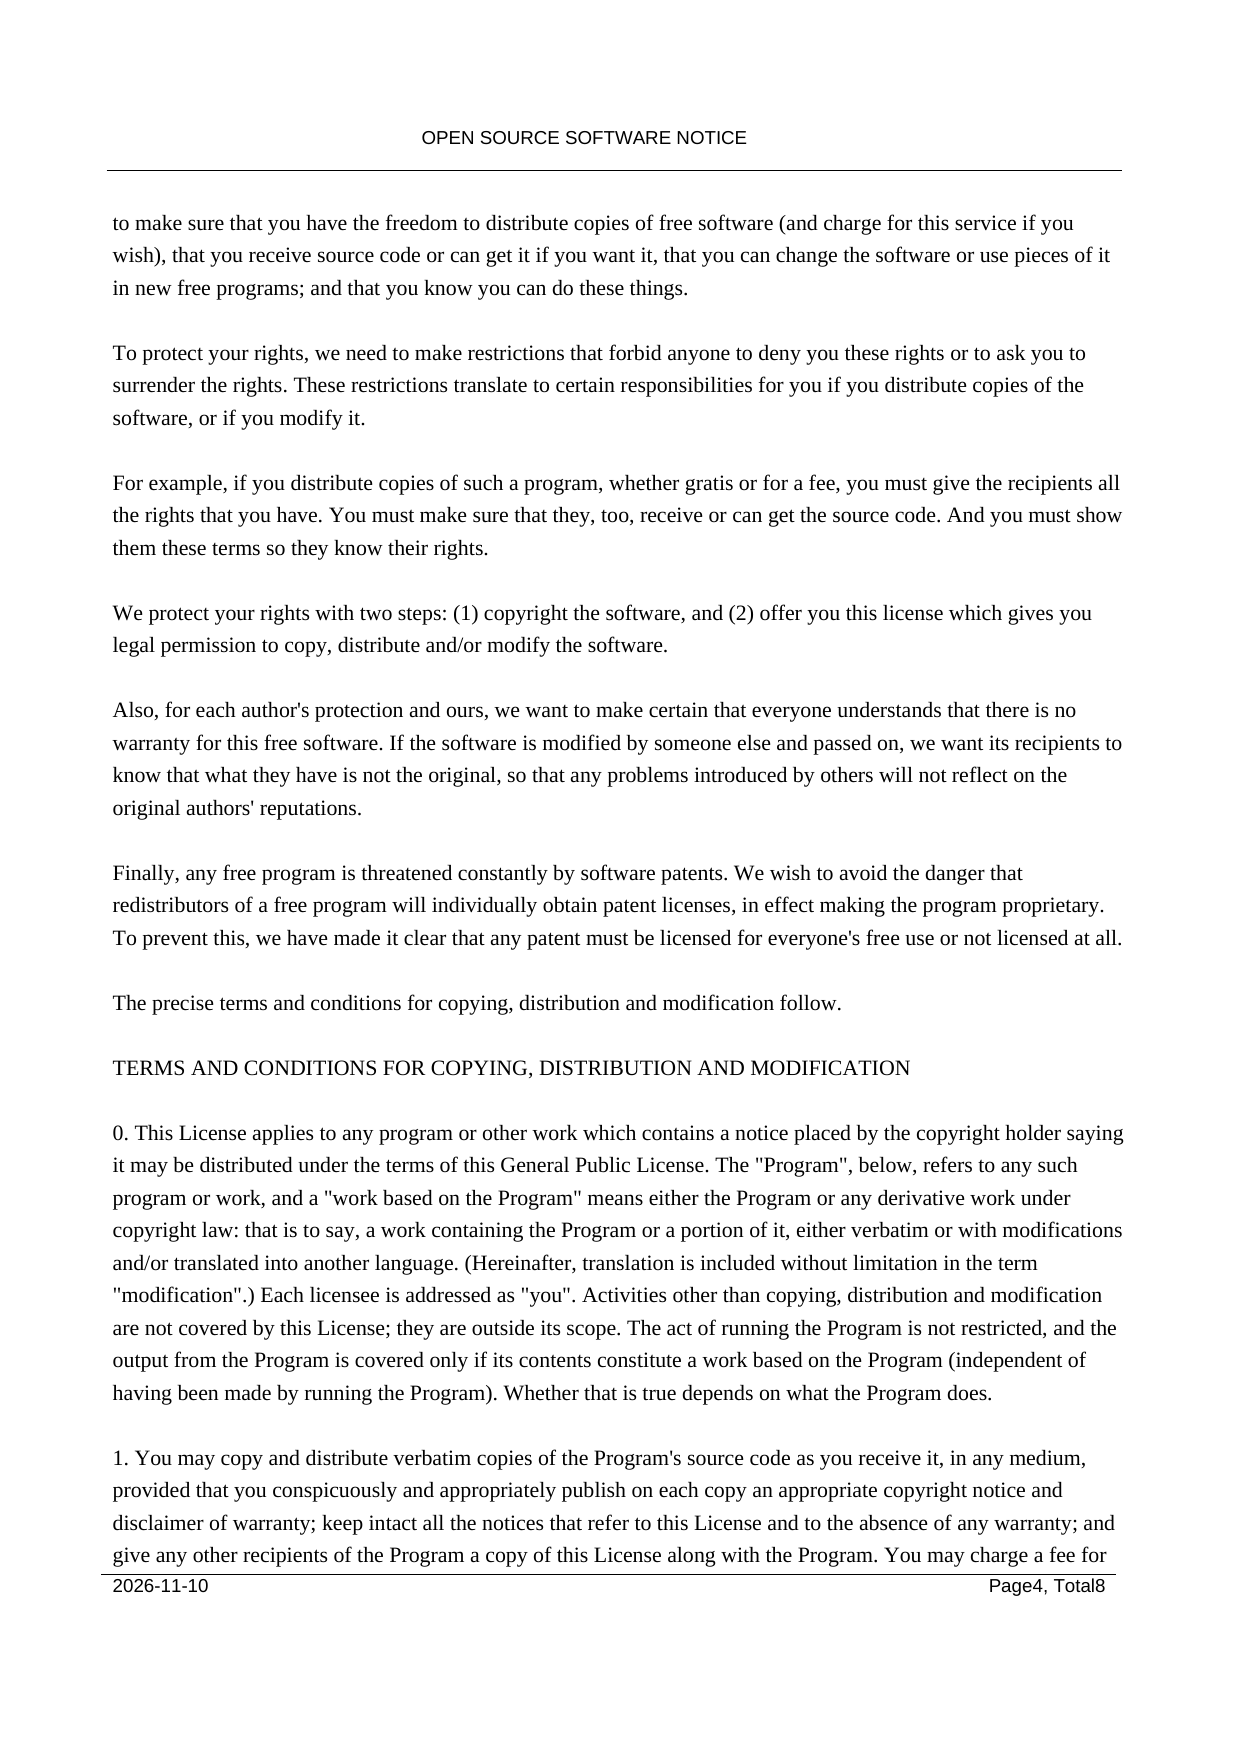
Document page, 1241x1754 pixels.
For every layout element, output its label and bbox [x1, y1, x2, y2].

text [112, 206, 1128, 1571]
